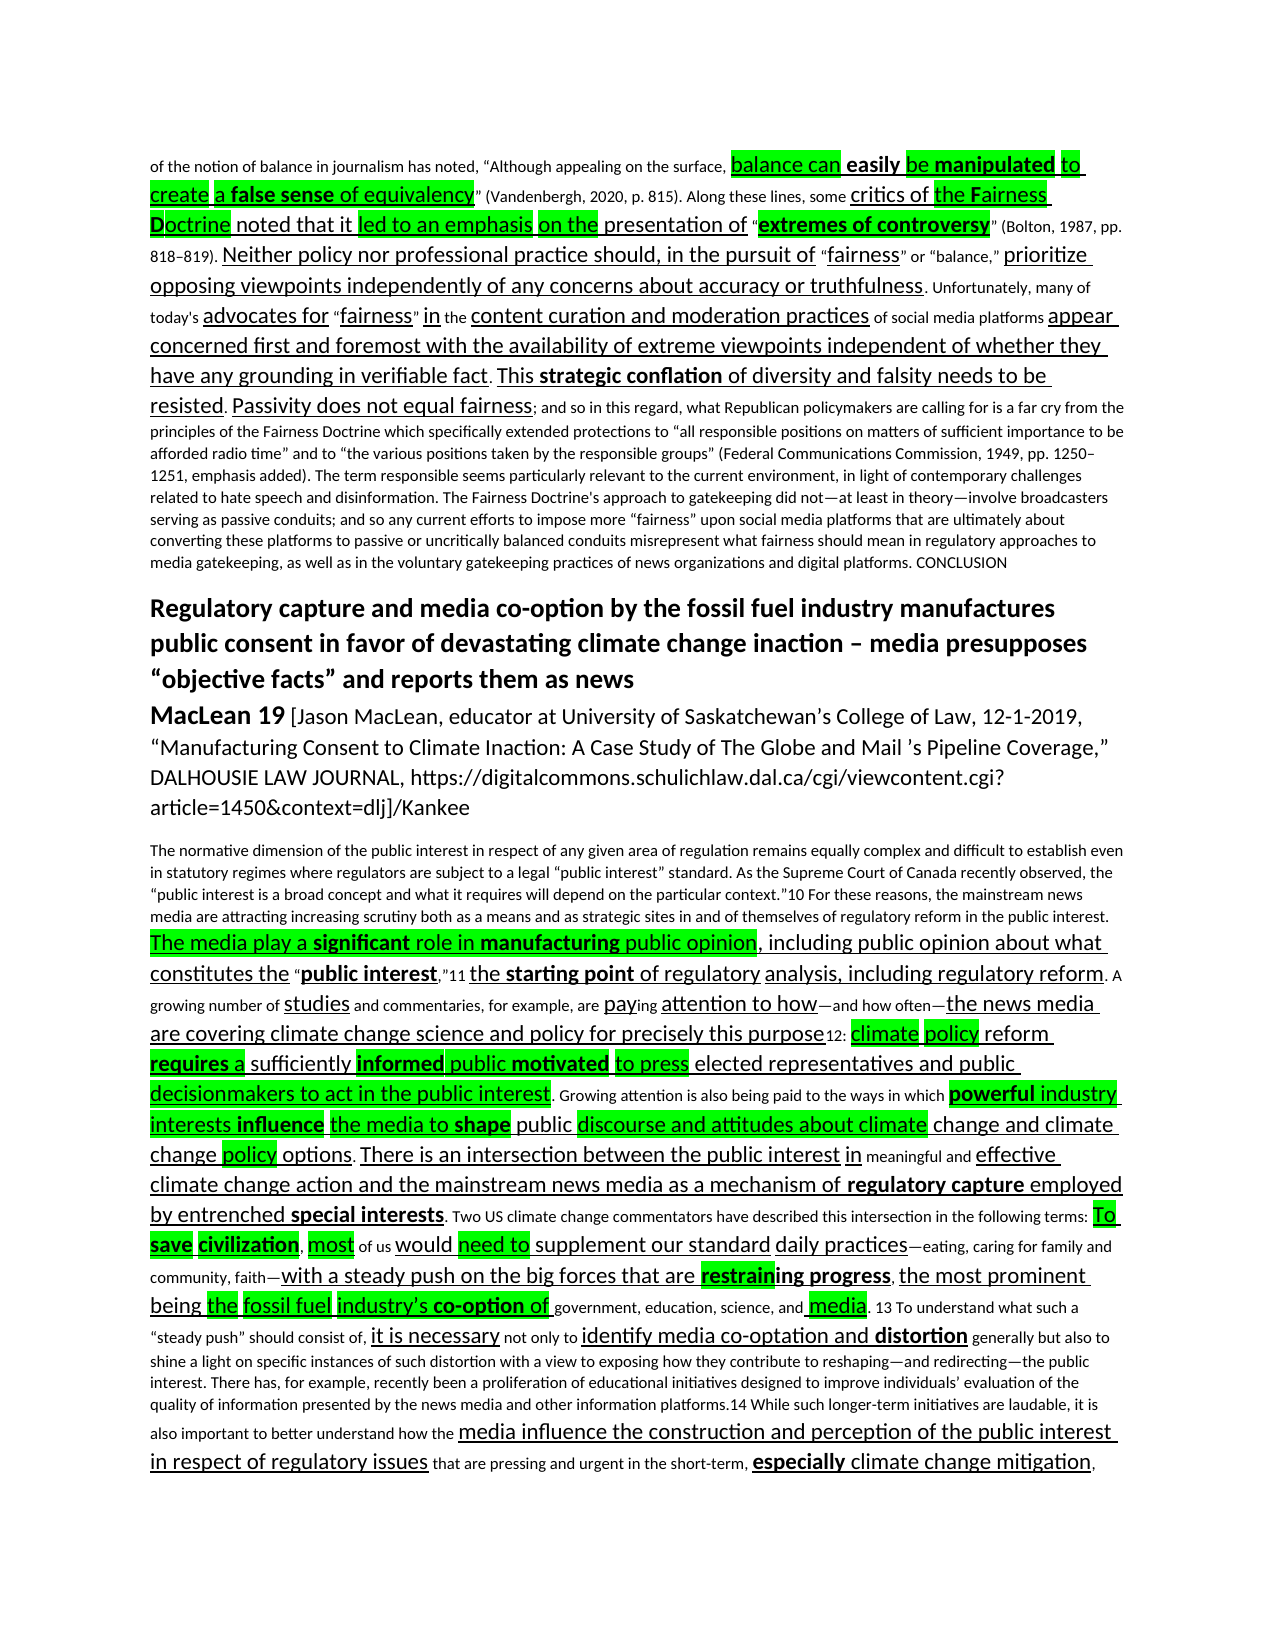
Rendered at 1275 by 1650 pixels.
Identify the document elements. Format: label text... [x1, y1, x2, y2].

text MacLean 19 [Jason MacLean, educator at University of Saskatchewan’s College of Law, 12-1-2019, “Manufacturing Consent to Climate Inaction: A Case Study of The Globe and Mail ’s Pipeline Coverage,” DALHOUSIE LAW JOURNAL, https://digitalcommons.schulichlaw.dal.ca/cgi/viewcontent.cgi?article=1450&context=dlj]/Kankee [150, 698, 1125, 822]
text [150, 840, 1125, 1475]
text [150, 150, 1125, 573]
subtitle Regulatory capture and media co-option by the fossil fuel industry manufactures public consent in favor of devastating climate change inaction – media presupposes “objective facts” and reports them as news [150, 591, 1125, 695]
